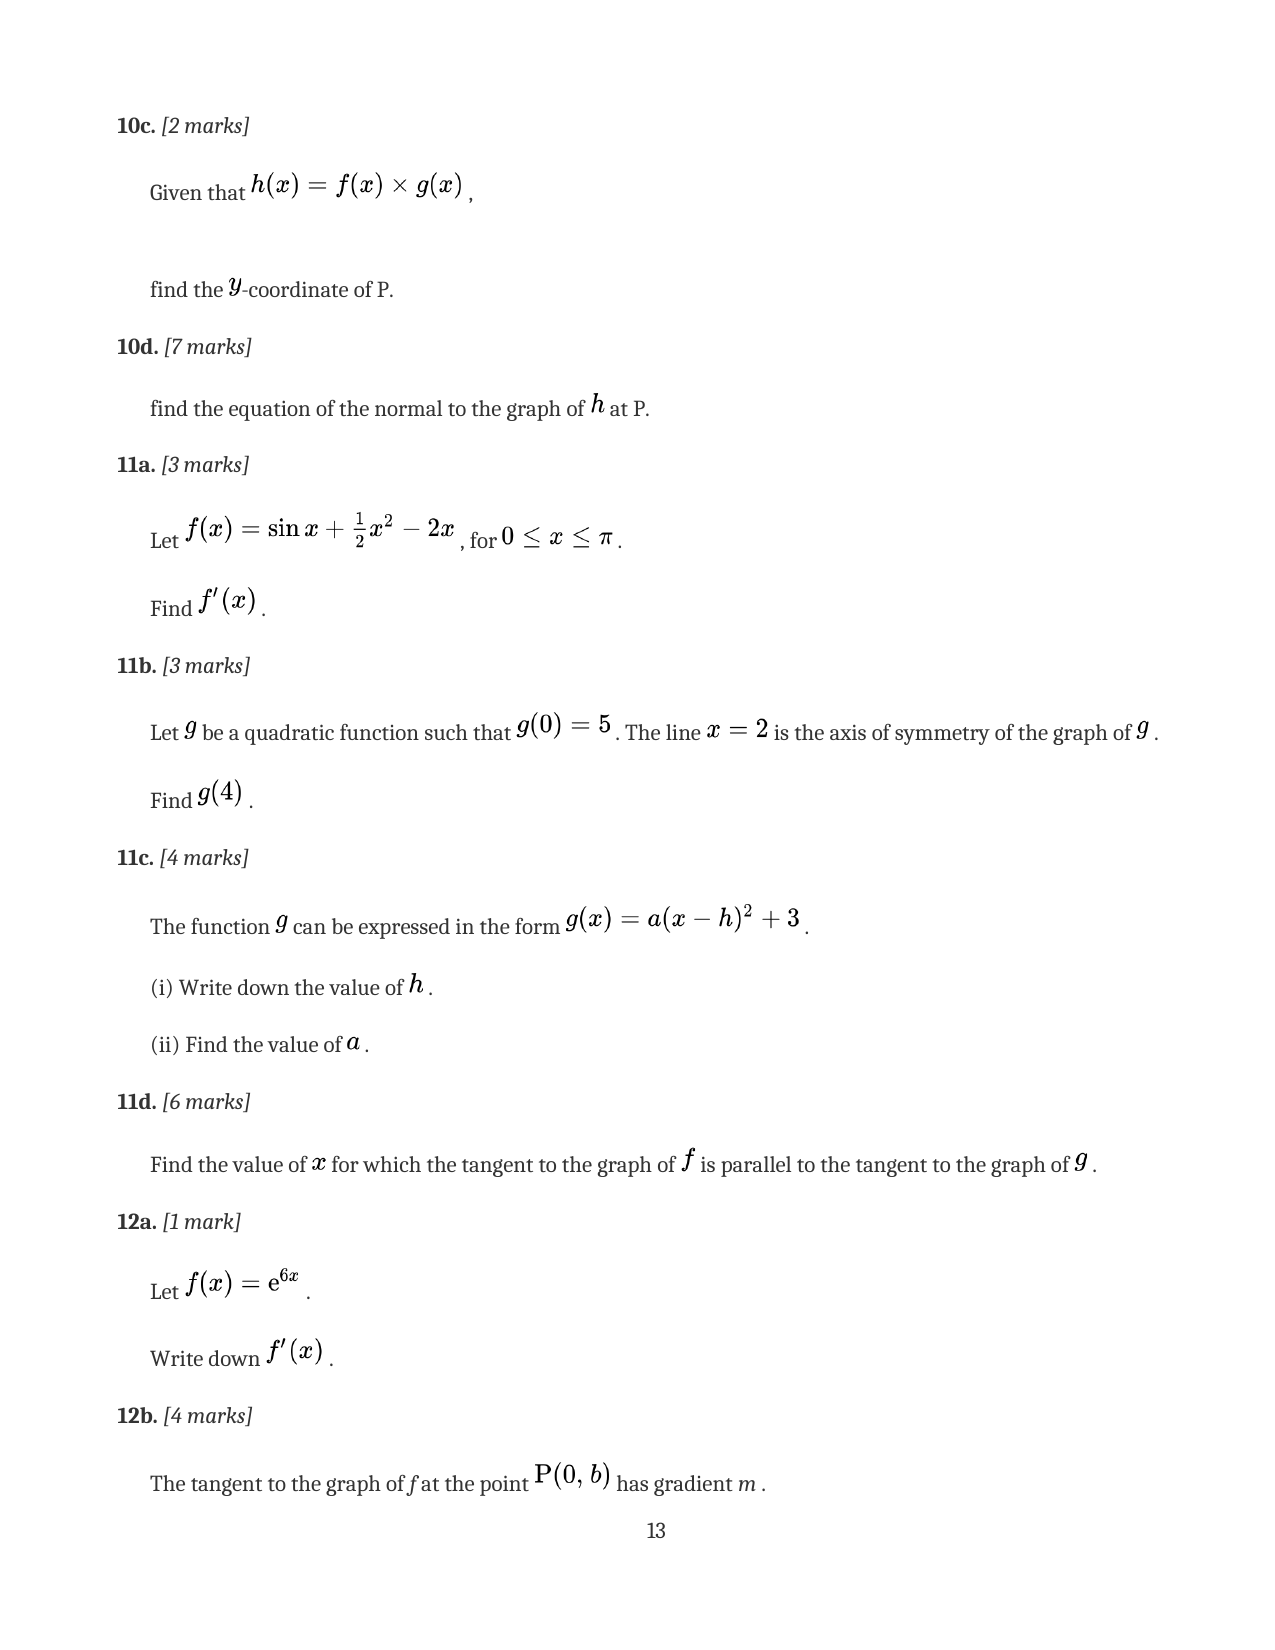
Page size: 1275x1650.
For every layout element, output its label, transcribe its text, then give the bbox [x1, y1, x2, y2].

text 10c. [2 marks] [112, 112, 1162, 139]
text 11c. [4 marks] [112, 844, 1162, 871]
picture [184, 509, 455, 549]
text Write down . [150, 1336, 1162, 1373]
picture [311, 1154, 327, 1173]
text Let . [150, 1266, 1162, 1305]
picture [228, 275, 242, 298]
text (i) Write down the value of . [150, 971, 1162, 1002]
picture [502, 523, 613, 549]
text 11a. [3 marks] [112, 452, 1162, 479]
text 10d. [7 marks] [112, 334, 1162, 361]
text The function can be expressed in the form . [150, 901, 1162, 940]
text find the -coordinate of P. [150, 275, 1162, 304]
picture [680, 1145, 696, 1173]
text Find . [150, 585, 1162, 622]
picture [706, 715, 769, 741]
picture [184, 1266, 301, 1300]
text The tangent to the graph of f at the point has gradient m . [150, 1460, 1162, 1497]
picture [516, 709, 611, 741]
text Find . [150, 777, 1162, 814]
picture [566, 901, 800, 935]
picture [275, 911, 288, 935]
picture [590, 391, 605, 416]
picture [250, 169, 464, 201]
text 11b. [3 marks] [112, 652, 1162, 679]
picture [197, 585, 257, 617]
text Find the value of for which the tangent to the graph of is parallel to the tangent to the graph of . [150, 1146, 1162, 1179]
text find the equation of the normal to the graph of at P. [150, 391, 1162, 422]
picture [346, 1033, 360, 1053]
picture [265, 1335, 324, 1367]
text (ii) Find the value of . [150, 1032, 1162, 1058]
picture [1074, 1150, 1088, 1173]
picture [534, 1460, 612, 1492]
picture [408, 970, 423, 996]
picture [184, 717, 197, 741]
text 12a. [1 mark] [112, 1209, 1162, 1236]
picture [1136, 717, 1149, 741]
text Given that , [150, 169, 1162, 244]
text 11d. [6 marks] [112, 1089, 1162, 1115]
picture [197, 776, 244, 809]
text Let be a quadratic function such that . The line is the axis of symmetry of the graph of . [150, 709, 1162, 746]
text 12b. [4 marks] [112, 1403, 1162, 1429]
